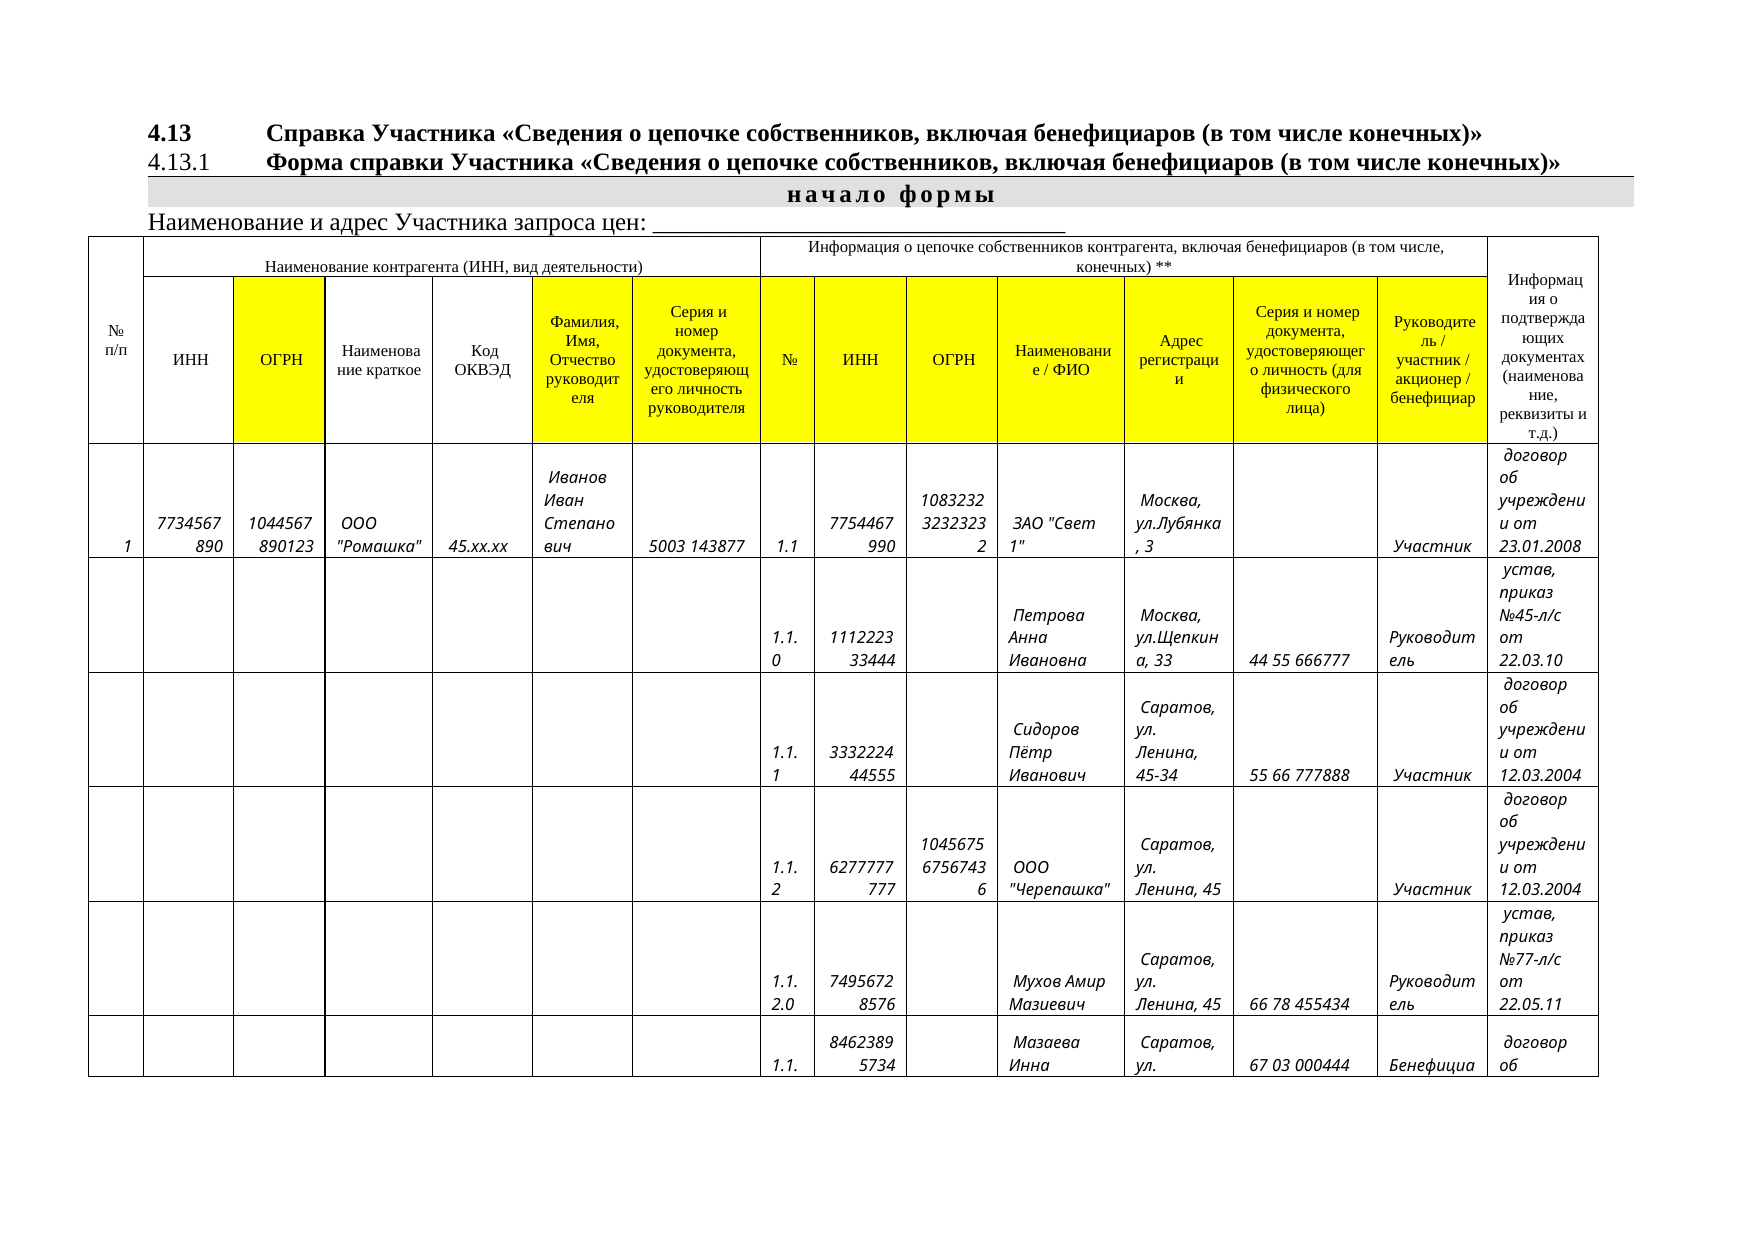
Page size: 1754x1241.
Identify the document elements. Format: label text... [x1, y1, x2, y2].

table_cell договор об учреждении от 12.03.2004 [1488, 673, 1598, 786]
table_cell 1 [89, 444, 143, 557]
table_cell [326, 558, 432, 672]
table_cell [433, 787, 532, 901]
table_cell ООО "Ромашка" [326, 444, 432, 557]
table_cell 333222444555 [815, 673, 906, 786]
table_cell Участник [1378, 673, 1487, 786]
table_cell 1.1.0 [761, 558, 814, 672]
table_cell [633, 1016, 760, 1076]
table_cell 1.1.2.0 [761, 902, 814, 1015]
table_cell [89, 902, 143, 1015]
table_cell устав, приказ №45-л/с от 22.03.10 [1488, 558, 1598, 672]
table_cell 1.1.1 [761, 673, 814, 786]
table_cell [998, 1016, 1124, 1076]
table_cell 55 66 777888 [1234, 673, 1377, 786]
table_cell 84623895734 [815, 1016, 906, 1076]
table_cell Участник [1378, 444, 1487, 557]
table_cell [326, 673, 432, 786]
table_cell ИНН [815, 277, 906, 442]
table_cell [144, 673, 233, 786]
table_cell Код ОКВЭД [433, 277, 532, 442]
table_cell [234, 902, 324, 1015]
table_cell Адрес регистрации [1125, 277, 1233, 442]
table_cell Сидоров Пётр Иванович [998, 673, 1124, 786]
table_cell ИНН [144, 277, 233, 442]
table_cell Иванов Иван Степанович [533, 444, 632, 557]
table_cell 1.1.2.1 [761, 1016, 814, 1076]
table_cell 111222333444 [815, 558, 906, 672]
table_cell Серия и номер документа, удостоверяющего личность руководителя [633, 277, 760, 442]
table_cell Петрова Анна Ивановна [998, 558, 1124, 672]
table_cell [1234, 444, 1377, 557]
table_cell [907, 673, 997, 786]
table_cell 108323232323232 [907, 444, 997, 557]
table_cell 5003 143877 [633, 444, 760, 557]
table_cell [89, 787, 143, 901]
table_cell [234, 787, 324, 901]
table_cell [144, 787, 233, 901]
text начало формы [148, 177, 1634, 207]
table_cell Саратов, ул. Ленина, 45 [1125, 902, 1233, 1015]
table_cell 67 03 000444 [1234, 1016, 1377, 1076]
table_cell 44 55 666777 [1234, 558, 1377, 672]
table_cell ОГРН [234, 277, 324, 442]
table_cell [89, 673, 143, 786]
table_cell [633, 558, 760, 672]
table_cell Участник [1378, 787, 1487, 901]
table_cell [533, 1016, 632, 1076]
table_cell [1125, 1016, 1233, 1076]
table_cell [907, 902, 997, 1015]
table_cell Фамилия, Имя, Отчество руководителя [533, 277, 632, 442]
table_cell [907, 1016, 997, 1076]
table_cell [433, 902, 532, 1015]
table_cell 74956728576 [815, 902, 906, 1015]
table_cell [907, 558, 997, 672]
table_cell 104567567567436 [907, 787, 997, 901]
table_cell Саратов, ул. Ленина, 45 [1125, 787, 1233, 901]
table_cell [533, 902, 632, 1015]
table_cell Москва, ул.Лубянка, 3 [1125, 444, 1233, 557]
subtitle Справка Участника «Сведения о цепочке собственников, включая бенефициаров (в том числе конечных)» [148, 118, 1636, 147]
table_cell 7734567890 [144, 444, 233, 557]
table_cell [144, 902, 233, 1015]
table_cell Руководитель [1378, 558, 1487, 672]
table_cell [533, 787, 632, 901]
table_cell [633, 673, 760, 786]
table_cell Руководитель [1378, 902, 1487, 1015]
table_header Информация о цепочке собственников контрагента, включая бенефициаров (в том числе, конечных) ** [761, 237, 1487, 276]
table_cell [326, 1016, 432, 1076]
table_cell № [761, 277, 814, 442]
table_cell [89, 558, 143, 672]
table_cell 6277777777 [815, 787, 906, 901]
list Форма справки Участника «Сведения о цепочке собственников, включая бенефициаров (в том числе конечных)» [148, 147, 1636, 176]
table_cell [326, 902, 432, 1015]
table_cell Наименование / ФИО [998, 277, 1124, 442]
table_cell договор об учреждении от 12.03.2004 [1488, 787, 1598, 901]
table_cell ОГРН [907, 277, 997, 442]
table_cell Мухов Амир Мазиевич [998, 902, 1124, 1015]
table_cell [433, 1016, 532, 1076]
table_cell [1234, 787, 1377, 901]
table_cell договор об учреждении от 23.01.2008 [1488, 444, 1598, 557]
table_cell устав, приказ №77-л/с от 22.05.11 [1488, 902, 1598, 1015]
table_cell [433, 558, 532, 672]
table_cell 45.xx.xx [433, 444, 532, 557]
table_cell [1488, 1016, 1598, 1076]
table_cell Москва, ул.Щепкина, 33 [1125, 558, 1233, 672]
table_cell Саратов, ул. Ленина, 45-34 [1125, 673, 1233, 786]
text Наименование и адрес Участника запроса цен: _________________________________ [148, 207, 1636, 236]
table_cell [144, 558, 233, 672]
table_cell [633, 787, 760, 901]
table_cell [433, 673, 532, 786]
table_cell 1.1 [761, 444, 814, 557]
table_header Информация о подтверждающих документах (наименование, реквизиты и т.д.) [1488, 237, 1598, 442]
table_cell [533, 673, 632, 786]
table_cell Руководитель / участник / акционер / бенефициар [1378, 277, 1487, 442]
table_cell Бенефициар [1378, 1016, 1487, 1076]
table_header Наименование контрагента (ИНН, вид деятельности) [144, 237, 760, 276]
table_cell Серия и номер документа, удостоверяющего личность (для физического лица) [1234, 277, 1377, 442]
table_header № п/п [89, 237, 143, 442]
table_cell [326, 787, 432, 901]
table_cell [89, 1016, 143, 1076]
table_cell [234, 673, 324, 786]
table_cell ООО "Черепашка" [998, 787, 1124, 901]
table_cell [633, 902, 760, 1015]
table_cell [234, 1016, 324, 1076]
table_cell 1044567890123 [234, 444, 324, 557]
table_cell Наименование краткое [326, 277, 432, 442]
table_cell [533, 558, 632, 672]
table_cell [144, 1016, 233, 1076]
table_cell 1.1.2 [761, 787, 814, 901]
table_cell ЗАО "Свет 1" [998, 444, 1124, 557]
table_cell [234, 558, 324, 672]
table_cell 7754467990 [815, 444, 906, 557]
table_cell 66 78 455434 [1234, 902, 1377, 1015]
